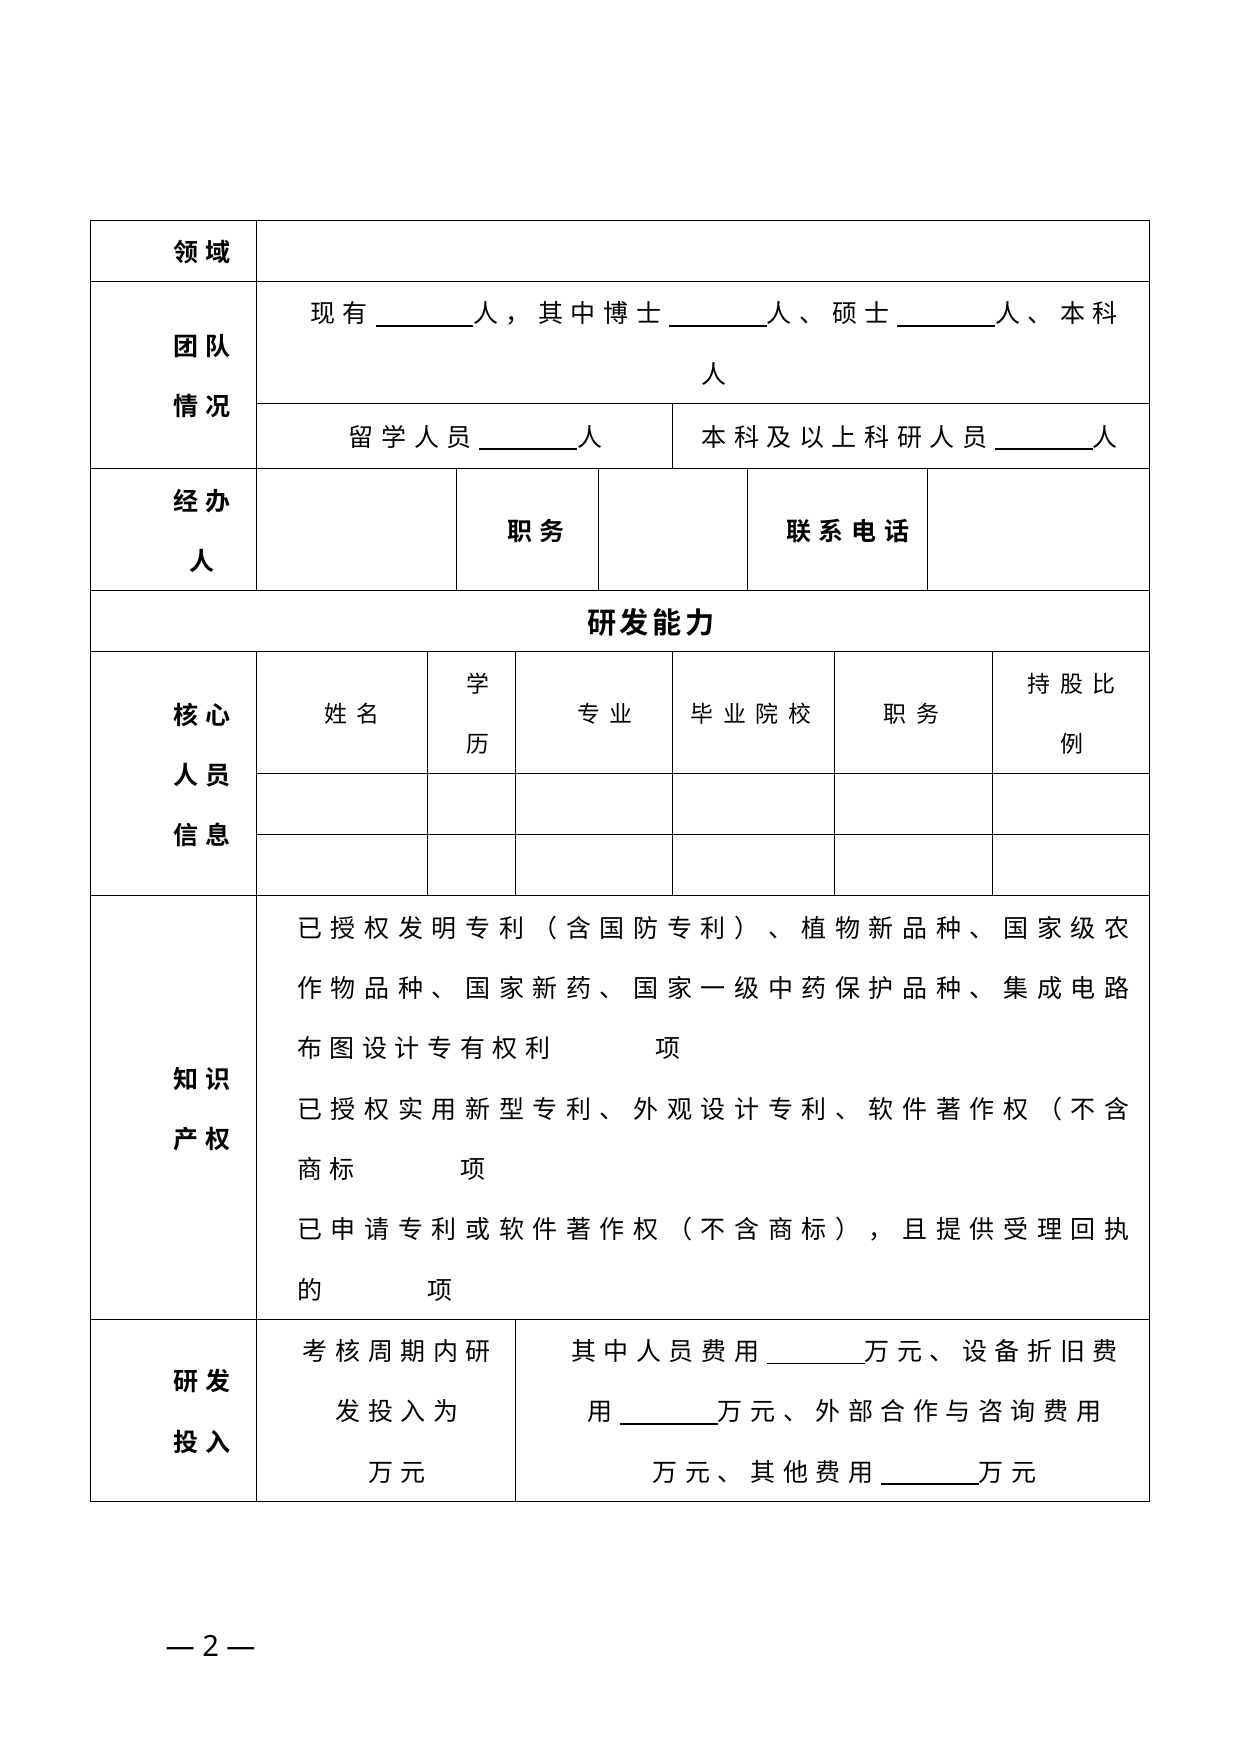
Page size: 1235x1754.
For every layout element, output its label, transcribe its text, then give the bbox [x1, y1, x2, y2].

table_cell 技术领域 [91, 221, 256, 281]
table_cell 留学人员 人 [257, 404, 672, 468]
table_cell [516, 835, 672, 895]
table_cell 本科及以上科研人员 人 [673, 404, 1149, 468]
table_cell [257, 835, 427, 895]
table_cell [673, 774, 834, 834]
table_cell [993, 835, 1149, 895]
table_cell 研发能力 [91, 591, 1149, 651]
table_cell [257, 469, 456, 589]
table_cell 研发投入 [91, 1320, 256, 1501]
table_cell 团队情况 [91, 282, 256, 468]
table_cell [428, 835, 515, 895]
table_cell [257, 774, 427, 834]
table_cell 已授权发明专利（含国防专利）、植物新品种、国家级农作物品种、国家新药、国家一级中药保护品种、集成电路布图设计专有权利 项 已授权实用新型专利、外观设计专利、软件著作权（不含商标 项 已申请专利或软件著作权（不含商标），且提供受理回执的 项 [257, 896, 1149, 1318]
table_cell 职务 [457, 469, 598, 589]
table_cell [599, 469, 747, 589]
table_cell 现有 人，其中博士 人、硕士 人、本科 人 [257, 282, 1149, 402]
table_cell 专业 [516, 652, 672, 773]
table_cell 其中人员费用 万元、设备折旧费用 万元、外部合作与咨询费用 万元、其他费用 万元 [516, 1320, 1149, 1501]
table_cell 学历 [428, 652, 515, 773]
table_cell [835, 774, 992, 834]
table_cell [257, 221, 1149, 281]
table_cell 持股比例 [993, 652, 1149, 773]
table_cell [428, 774, 515, 834]
table_cell [993, 774, 1149, 834]
table_cell [835, 835, 992, 895]
table_cell 毕业院校 [673, 652, 834, 773]
table_cell [673, 835, 834, 895]
table_cell 联系电话 [748, 469, 927, 589]
table_cell 知识产权 [91, 896, 256, 1318]
table_cell 考核周期内研发投入为 万元 [257, 1320, 515, 1501]
table_cell 职务 [835, 652, 992, 773]
table_cell [928, 469, 1149, 589]
table_cell 核心人员 信息 [91, 652, 256, 895]
table_cell 经办人 [91, 469, 256, 589]
table_cell 姓名 [257, 652, 427, 773]
table_cell [516, 774, 672, 834]
